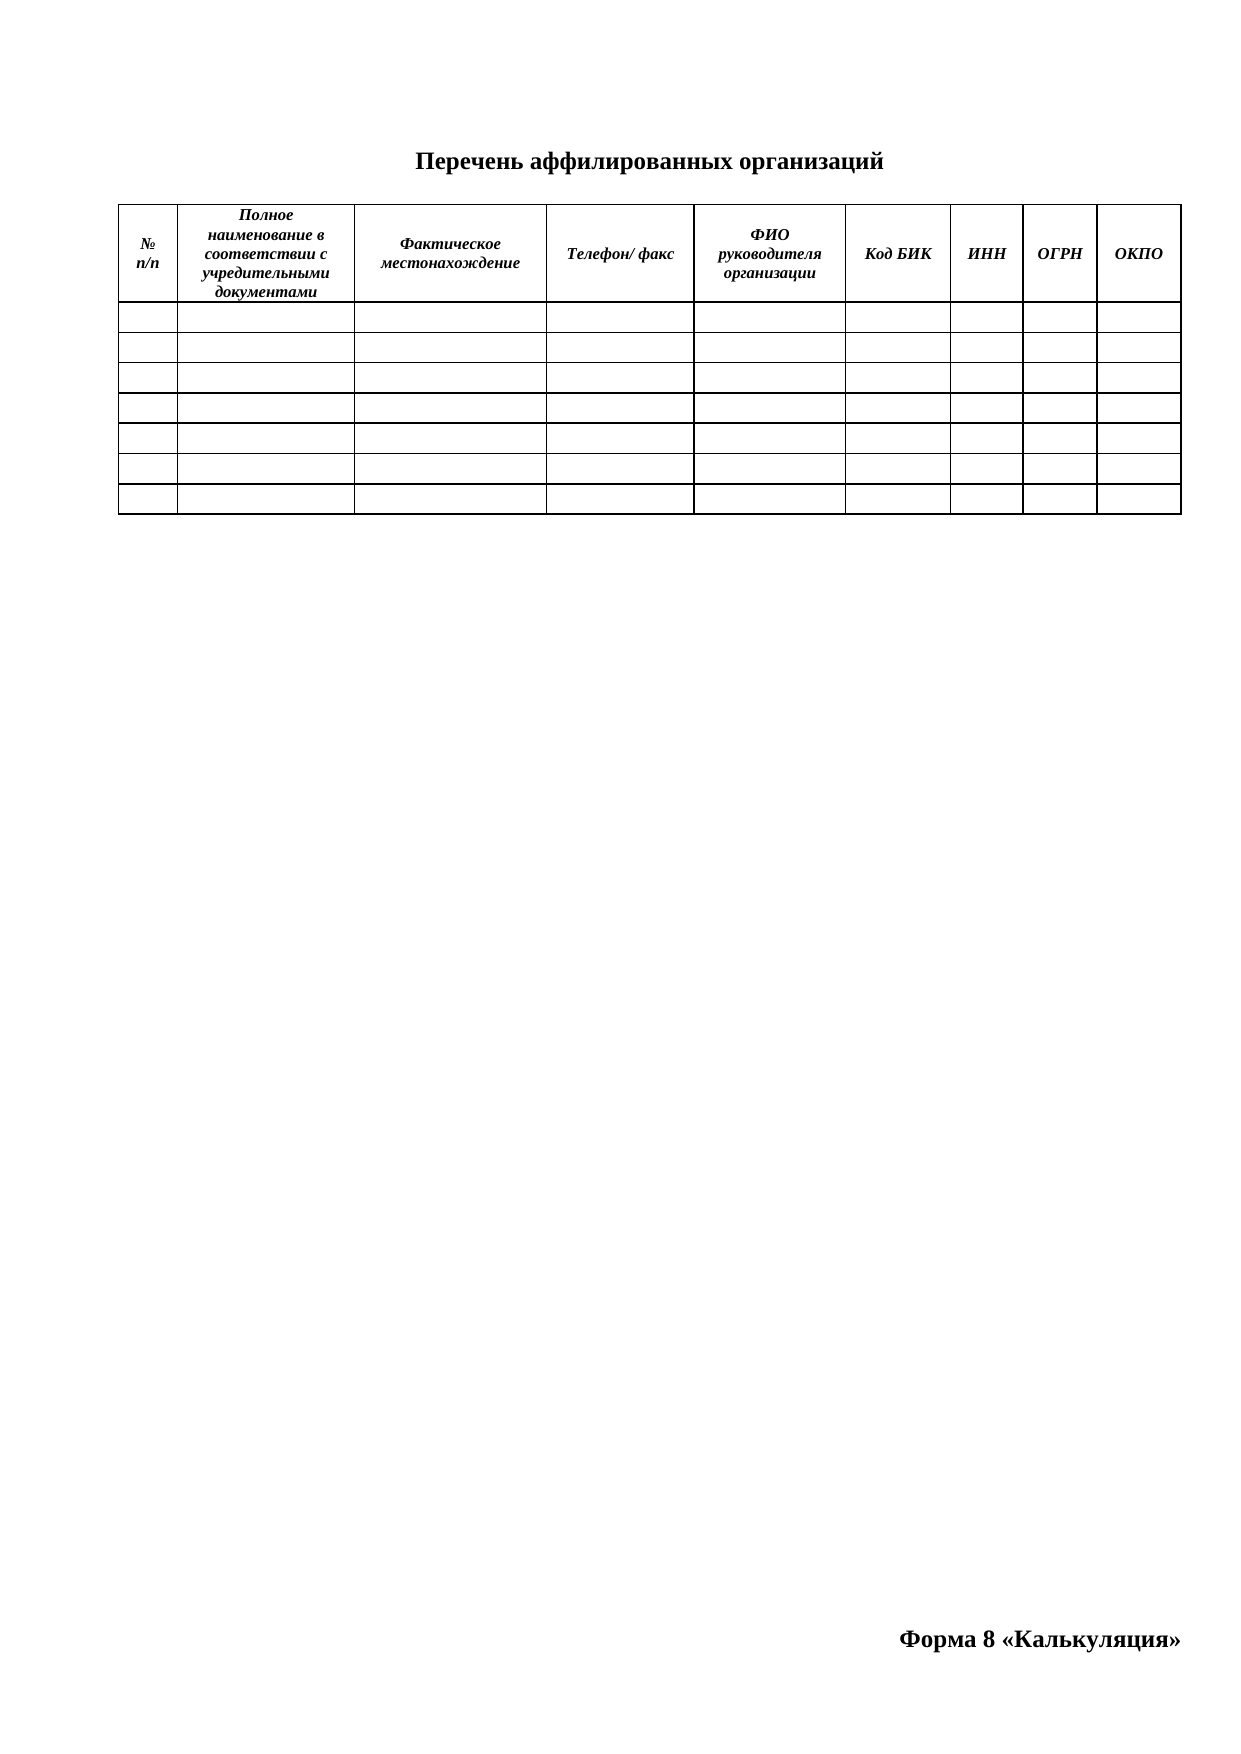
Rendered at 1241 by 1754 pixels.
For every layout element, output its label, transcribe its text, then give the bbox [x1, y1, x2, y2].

table_cell [547, 485, 693, 513]
table_cell [846, 394, 950, 422]
table_cell [119, 333, 177, 362]
table_cell [1024, 333, 1096, 362]
table_cell [846, 303, 950, 331]
table_cell [355, 424, 546, 453]
table_cell [846, 363, 950, 392]
table_cell [695, 424, 845, 453]
table_header Код БИК [846, 205, 950, 301]
table_cell [119, 303, 177, 331]
table_cell [846, 485, 950, 513]
table_cell [178, 454, 354, 483]
table_cell [547, 454, 693, 483]
table_cell [178, 303, 354, 331]
table_cell [119, 454, 177, 483]
table_cell [846, 424, 950, 453]
table_header Телефон/ факс [547, 205, 693, 301]
table_cell [119, 424, 177, 453]
table_cell [951, 394, 1022, 422]
text Перечень аффилированных организаций [118, 146, 1181, 175]
table_cell [695, 394, 845, 422]
table_cell [695, 485, 845, 513]
table_cell [951, 333, 1022, 362]
table_cell [1024, 454, 1096, 483]
table_cell [1098, 424, 1180, 453]
table_cell [1098, 363, 1180, 392]
table_cell [1098, 333, 1180, 362]
table_cell [1024, 363, 1096, 392]
table_cell [547, 333, 693, 362]
table_cell [1024, 394, 1096, 422]
table_cell [951, 363, 1022, 392]
table_header Фактическое местонахождение [355, 205, 546, 301]
table_cell [1098, 485, 1180, 513]
table_cell [355, 333, 546, 362]
table_cell [355, 394, 546, 422]
table_header № п/п [119, 205, 177, 301]
table_cell [547, 424, 693, 453]
table_cell [547, 303, 693, 331]
table_cell [178, 394, 354, 422]
table_cell [951, 424, 1022, 453]
table_cell [355, 454, 546, 483]
table_cell [846, 333, 950, 362]
table_header Полное наименование в соответствии с учредительными документами [178, 205, 354, 301]
table_cell [1098, 303, 1180, 331]
table_cell [178, 363, 354, 392]
table_cell [1024, 485, 1096, 513]
table_cell [119, 394, 177, 422]
table_cell [547, 394, 693, 422]
text Форма 8 «Калькуляция» [118, 1624, 1181, 1653]
table_cell [119, 363, 177, 392]
table_cell [355, 485, 546, 513]
table_cell [951, 485, 1022, 513]
table_cell [1024, 424, 1096, 453]
table_cell [951, 454, 1022, 483]
table_cell [1024, 303, 1096, 331]
table_cell [355, 303, 546, 331]
table_header ФИО руководителя организации [695, 205, 845, 301]
table_cell [119, 485, 177, 513]
table_header ОГРН [1024, 205, 1096, 301]
table_cell [951, 303, 1022, 331]
table_cell [695, 303, 845, 331]
table_cell [178, 424, 354, 453]
table_cell [1098, 454, 1180, 483]
table_cell [695, 454, 845, 483]
table_cell [846, 454, 950, 483]
table_cell [178, 485, 354, 513]
table_cell [355, 363, 546, 392]
table_cell [695, 363, 845, 392]
table_cell [178, 333, 354, 362]
table_cell [547, 363, 693, 392]
table_cell [695, 333, 845, 362]
table_header ОКПО [1098, 205, 1180, 301]
table_cell [1098, 394, 1180, 422]
table_header ИНН [951, 205, 1022, 301]
